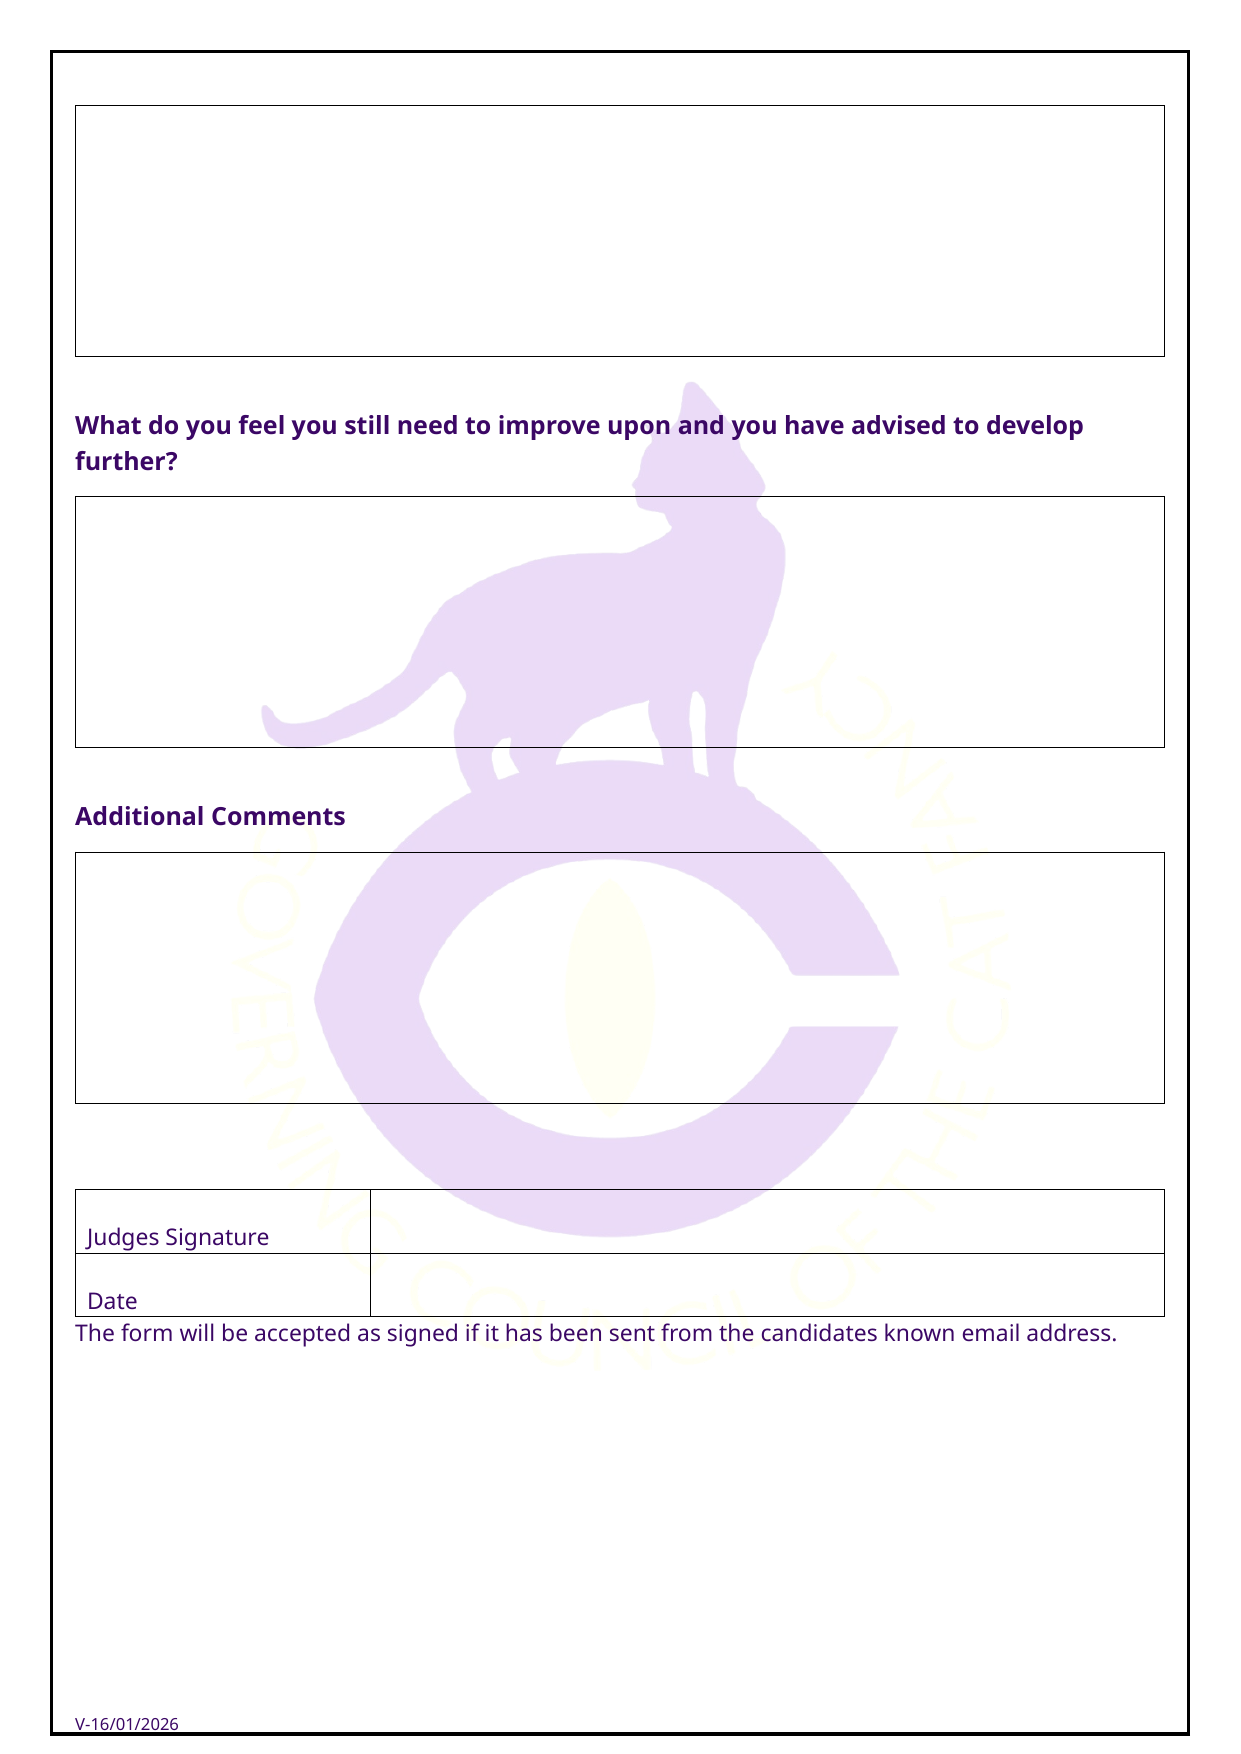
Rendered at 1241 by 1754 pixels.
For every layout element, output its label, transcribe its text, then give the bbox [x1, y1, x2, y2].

table_cell [371, 1254, 1164, 1316]
text What do you feel you still need to improve upon and you have advised to develop further? [75, 408, 1165, 477]
table_header [76, 497, 1164, 747]
table_header Judges Signature [76, 1190, 370, 1253]
table_cell Date [76, 1254, 370, 1316]
text The form will be accepted as signed if it has been sent from the candidates known email address. [75, 1317, 1165, 1348]
table_header [76, 106, 1164, 356]
text Additional Comments [75, 798, 1165, 832]
table_header [76, 853, 1164, 1103]
table_header [371, 1190, 1164, 1253]
